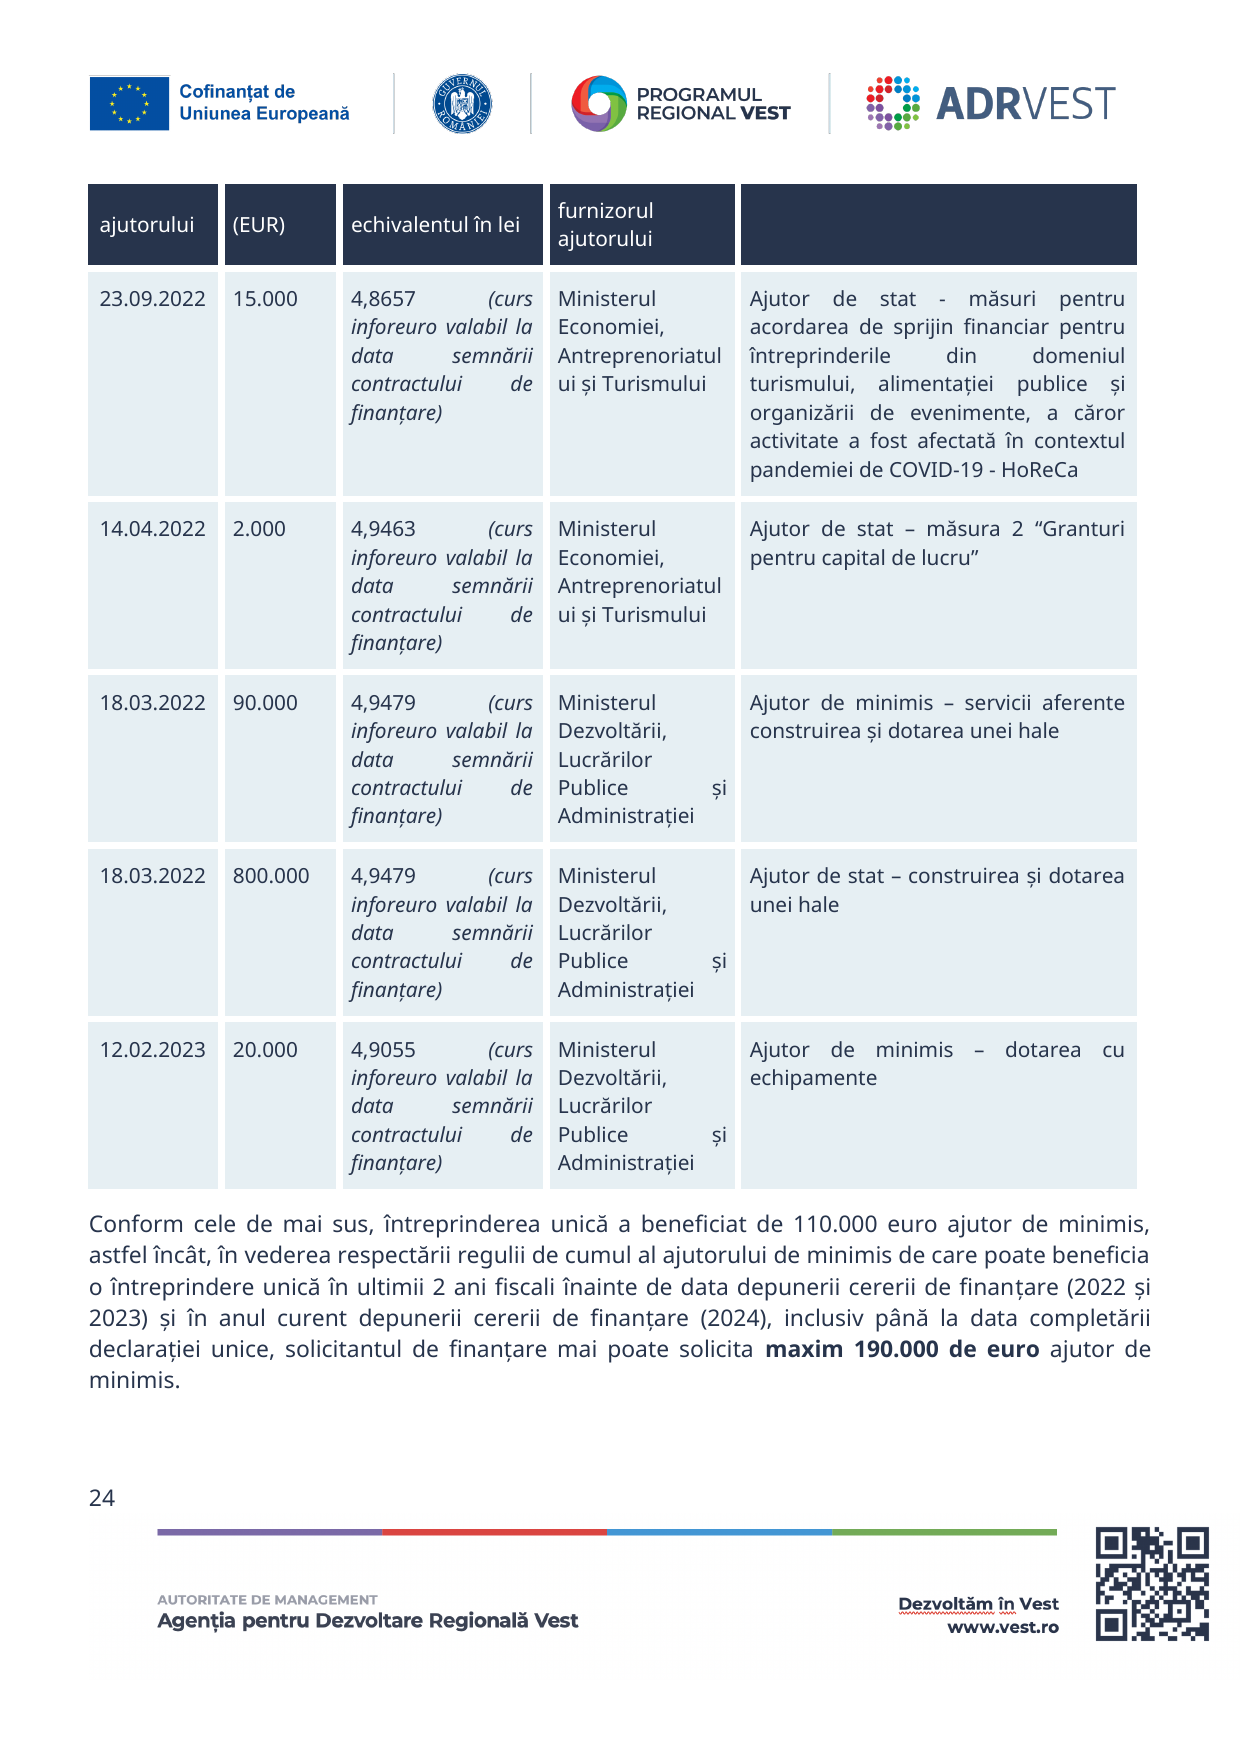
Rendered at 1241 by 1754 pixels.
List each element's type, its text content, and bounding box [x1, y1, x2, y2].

table_header Data acordării ajutorului [88, 184, 218, 265]
table_header Valoarea ajutorului (EUR) [225, 184, 336, 265]
table_cell 2.000 [225, 502, 336, 669]
table_cell 14.04.2022 [88, 502, 218, 669]
table_header Forma ajutorului, costuri finanțate [741, 184, 1137, 265]
table_cell 4,9479 (curs inforeuro valabil la data semnării contractului de finanțare) [343, 675, 543, 842]
table_cell 4,9055 (curs inforeuro valabil la data semnării contractului de finanțare) [343, 1022, 543, 1189]
table_cell 800.000 [225, 849, 336, 1016]
table_cell Ministerul Dezvoltării, Lucrărilor Publice și Administrației [550, 675, 735, 842]
table_cell Ministerul Economiei, Antreprenoriatului și Turismului [550, 272, 735, 496]
table_cell 23.09.2022 [88, 272, 218, 496]
picture [88, 1513, 1241, 1680]
table_cell 20.000 [225, 1022, 336, 1189]
text Conform cele de mai sus, întreprinderea unică a beneficiat de 110.000 euro ajutor de minimis, astfel încât, în vederea respectării regulii de cumul al ajutorului de minimis de care poate beneficia o întreprindere unică în ultimii 2 ani fiscali înainte de data depunerii cererii de finanţare (2022 și 2023) şi în anul curent depunerii cererii de finanţare (2024), inclusiv până la data completării declarației unice, solicitantul de finanțare mai poate solicita maxim 190.000 de euro ajutor de minimis. [89, 1208, 1152, 1396]
table_header Denumirea completă a furnizorul ajutorului [550, 184, 735, 265]
table_cell 12.02.2023 [88, 1022, 218, 1189]
table_cell Ministerul Dezvoltării, Lucrărilor Publice și Administrației [550, 849, 735, 1016]
table_cell Ajutor de stat – construirea și dotarea unei hale [741, 849, 1137, 1016]
table_cell Ministerul Dezvoltării, Lucrărilor Publice și Administrației [550, 1022, 735, 1189]
table_cell 4,9479 (curs inforeuro valabil la data semnării contractului de finanțare) [343, 849, 543, 1016]
table_cell 90.000 [225, 675, 336, 842]
table_cell 4,9463 (curs inforeuro valabil la data semnării contractului de finanțare) [343, 502, 543, 669]
picture [88, 73, 1116, 134]
table_header Cursul valutar la care a fost calculat echivalentul în lei [343, 184, 543, 265]
table_cell Ministerul Economiei, Antreprenoriatului și Turismului [550, 502, 735, 669]
table_cell Ajutor de minimis – servicii aferente construirea și dotarea unei hale [741, 675, 1137, 842]
table_cell 18.03.2022 [88, 675, 218, 842]
table_cell Ajutor de minimis – dotarea cu echipamente [741, 1022, 1137, 1189]
table_cell 18.03.2022 [88, 849, 218, 1016]
table_cell Ajutor de stat – măsura 2 “Granturi pentru capital de lucru” [741, 502, 1137, 669]
table_cell Ajutor de stat - măsuri pentru acordarea de sprijin financiar pentru întreprinderile din domeniul turismului, alimentaţiei publice și organizării de evenimente, a căror activitate a fost afectată în contextul pandemiei de COVID-19 - HoReCa [741, 272, 1137, 496]
table_cell 15.000 [225, 272, 336, 496]
table_cell 4,8657 (curs inforeuro valabil la data semnării contractului de finanțare) [343, 272, 543, 496]
